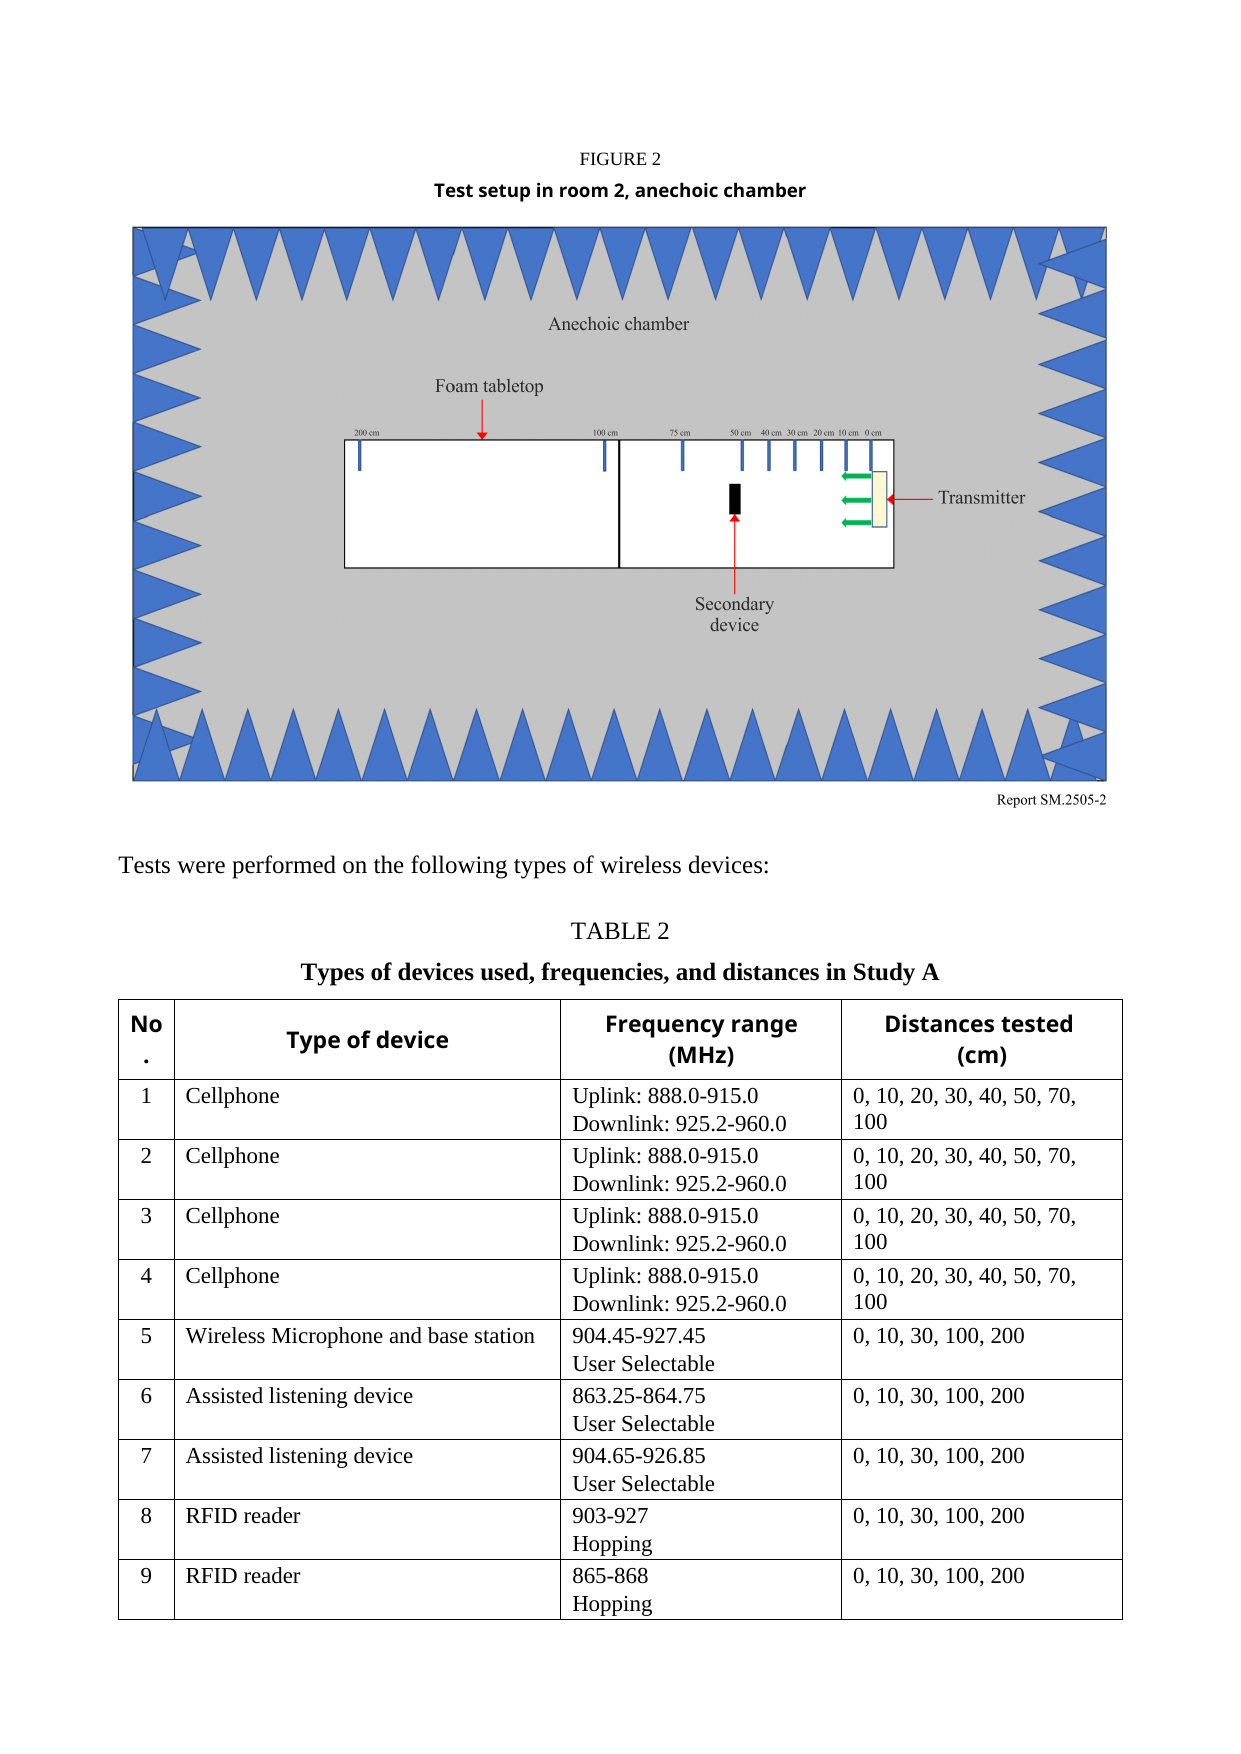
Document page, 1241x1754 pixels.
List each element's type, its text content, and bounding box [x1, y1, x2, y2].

table_cell 903-927 Hopping [561, 1500, 841, 1559]
table_cell Cellphone [175, 1260, 560, 1319]
table_cell 904.65-926.85 User Selectable [561, 1440, 841, 1499]
table_cell 0, 10, 30, 100, 200 [842, 1500, 1122, 1559]
title Types of devices used, frequencies, and distances in Study A [118, 957, 1122, 986]
table_header Frequency range (MHz) [561, 1000, 841, 1079]
table_cell 7 [119, 1440, 174, 1499]
table_cell 865-868 Hopping [561, 1560, 841, 1619]
table_cell Cellphone [175, 1080, 560, 1139]
table_cell Wireless Microphone and base station [175, 1320, 560, 1379]
table_cell Uplink: 888.0-915.0 Downlink: 925.2-960.0 [561, 1200, 841, 1259]
table_cell Uplink: 888.0-915.0 Downlink: 925.2-960.0 [561, 1260, 841, 1319]
table_header No. [119, 1000, 174, 1079]
table_cell 0, 10, 20, 30, 40, 50, 70, 100 [842, 1080, 1122, 1139]
table_cell 2 [119, 1140, 174, 1199]
table_cell Cellphone [175, 1200, 560, 1259]
picture [121, 215, 1119, 817]
table_cell 0, 10, 30, 100, 200 [842, 1380, 1122, 1439]
table_cell 904.45-927.45 User Selectable [561, 1320, 841, 1379]
table_cell Uplink: 888.0-915.0 Downlink: 925.2-960.0 [561, 1080, 841, 1139]
table_cell 0, 10, 20, 30, 40, 50, 70, 100 [842, 1140, 1122, 1199]
table_cell 6 [119, 1380, 174, 1439]
table_cell Cellphone [175, 1140, 560, 1199]
title Tests were performed on the following types of wireless devices: [118, 850, 1122, 879]
table_cell 1 [119, 1080, 174, 1139]
table_cell 0, 10, 20, 30, 40, 50, 70, 100 [842, 1260, 1122, 1319]
table_header Type of device [175, 1000, 560, 1079]
table_cell 9 [119, 1560, 174, 1619]
table_header Distances tested (cm) [842, 1000, 1122, 1079]
table_cell Uplink: 888.0-915.0 Downlink: 925.2-960.0 [561, 1140, 841, 1199]
table_cell 5 [119, 1320, 174, 1379]
table_cell RFID reader [175, 1500, 560, 1559]
table_cell 863.25-864.75 User Selectable [561, 1380, 841, 1439]
table_cell Assisted listening device [175, 1440, 560, 1499]
table_cell 8 [119, 1500, 174, 1559]
text TABLE 2 [118, 916, 1122, 945]
title Test setup in room 2, anechoic chamber [118, 178, 1122, 203]
table_cell Assisted listening device [175, 1380, 560, 1439]
table_cell 0, 10, 20, 30, 40, 50, 70, 100 [842, 1200, 1122, 1259]
table_cell 0, 10, 30, 100, 200 [842, 1320, 1122, 1379]
table_cell RFID reader [175, 1560, 560, 1619]
text Figure 2 [118, 148, 1122, 169]
table_cell 0, 10, 30, 100, 200 [842, 1560, 1122, 1619]
table_cell 0, 10, 30, 100, 200 [842, 1440, 1122, 1499]
table_cell 4 [119, 1260, 174, 1319]
table_cell 3 [119, 1200, 174, 1259]
